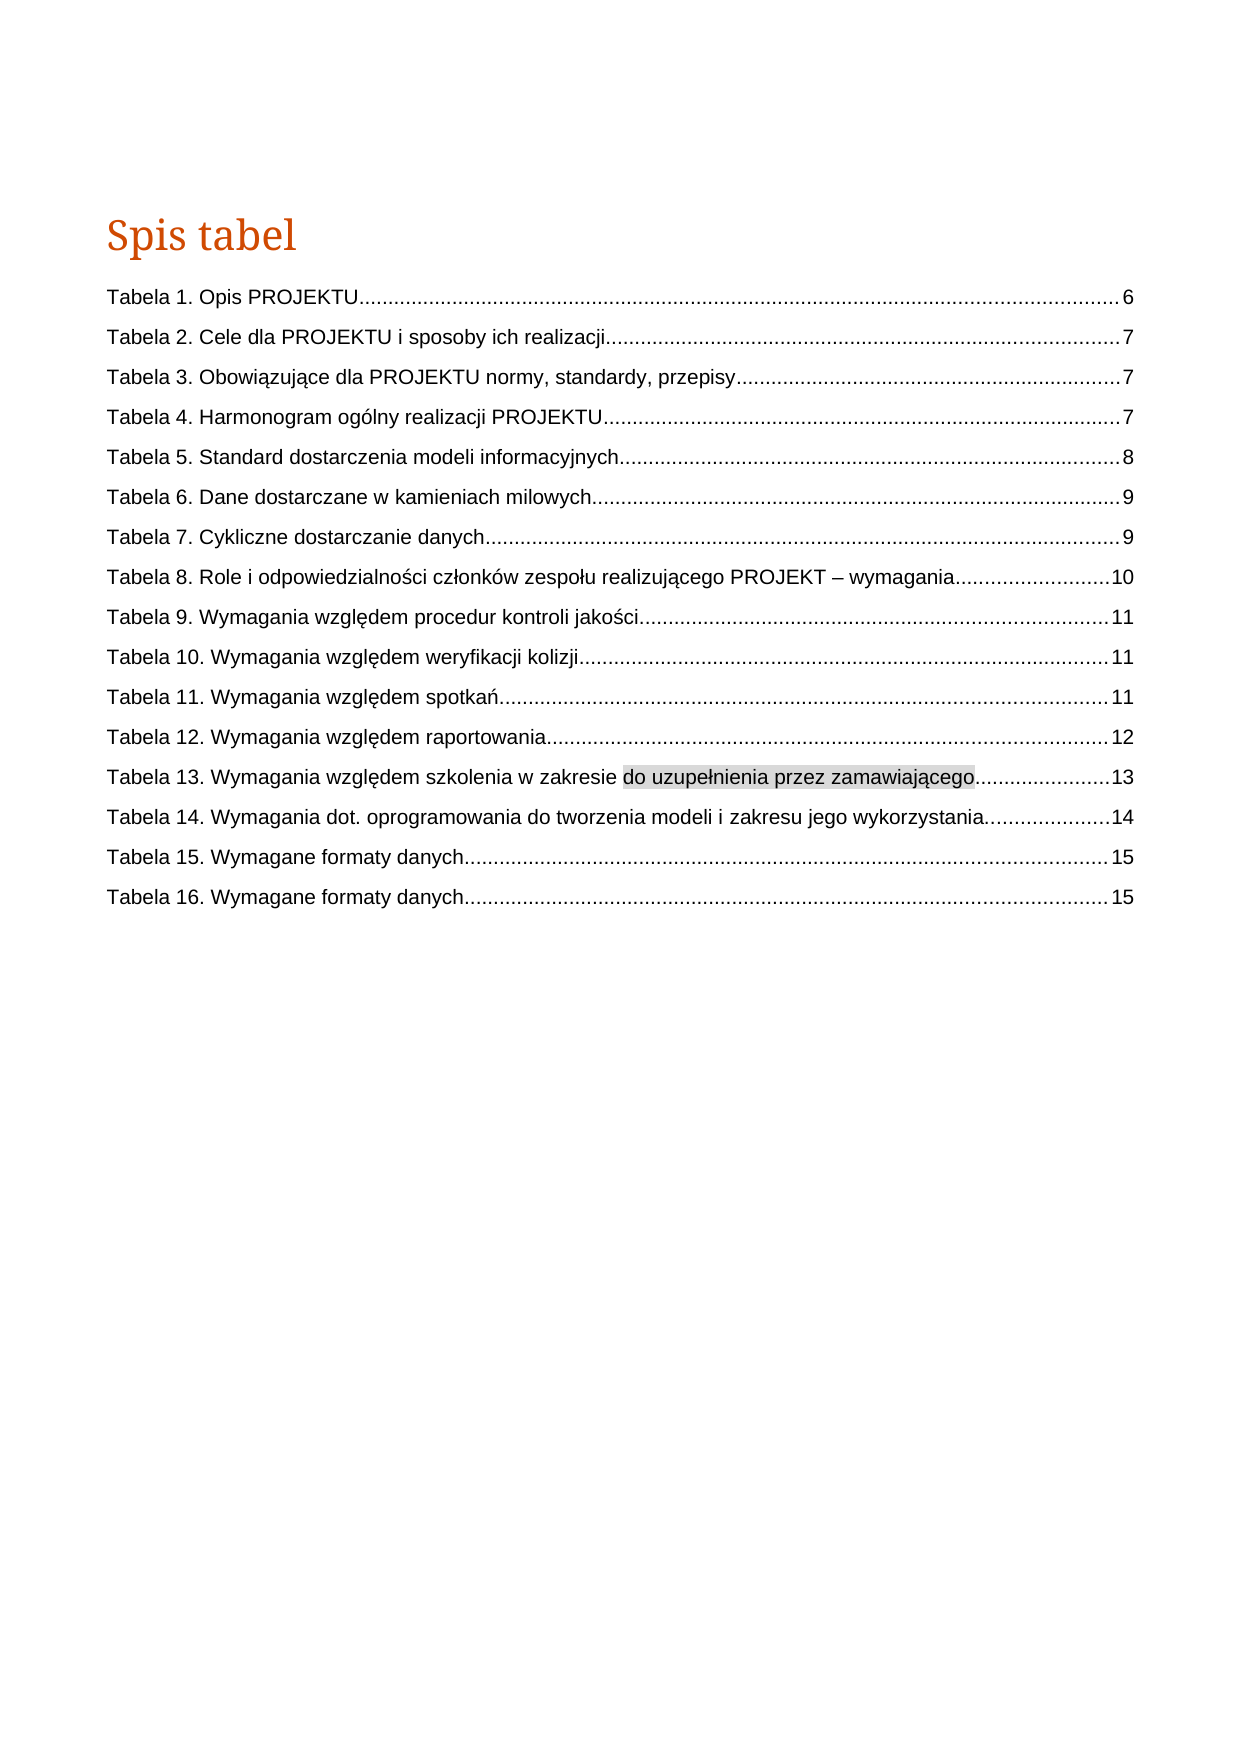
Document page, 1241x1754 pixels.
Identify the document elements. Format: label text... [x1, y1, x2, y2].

text Tabela 7. Cykliczne dostarczanie danych 9 [106, 525, 1134, 549]
text Spis tabel [106, 206, 1134, 263]
text Tabela 1. Opis PROJEKTU 6 [106, 285, 1134, 309]
text Tabela 13. Wymagania względem szkolenia w zakresie do uzupełnienia przez zamawiającego 13 [106, 765, 623, 789]
text Tabela 8. Role i odpowiedzialności członków zespołu realizującego PROJEKT – wymagania 10 [106, 565, 1134, 589]
text Tabela 3. Obowiązujące dla PROJEKTU normy, standardy, przepisy 7 [106, 365, 1134, 389]
text Tabela 11. Wymagania względem spotkań 11 [106, 685, 1134, 709]
text Tabela 10. Wymagania względem weryfikacji kolizji 11 [106, 645, 1134, 669]
text Tabela 9. Wymagania względem procedur kontroli jakości 11 [106, 605, 1134, 629]
text Tabela 6. Dane dostarczane w kamieniach milowych 9 [106, 485, 1134, 509]
text Tabela 2. Cele dla PROJEKTU i sposoby ich realizacji 7 [106, 325, 1134, 349]
text Tabela 4. Harmonogram ogólny realizacji PROJEKTU 7 [106, 405, 1134, 429]
text Tabela 12. Wymagania względem raportowania 12 [106, 725, 1134, 749]
text Tabela 16. Wymagane formaty danych 15 [106, 885, 1134, 909]
text Tabela 15. Wymagane formaty danych 15 [106, 845, 1134, 869]
text Tabela 14. Wymagania dot. oprogramowania do tworzenia modeli i zakresu jego wykorzystania 14 [106, 805, 1134, 829]
text Tabela 5. Standard dostarczenia modeli informacyjnych 8 [106, 445, 1134, 469]
